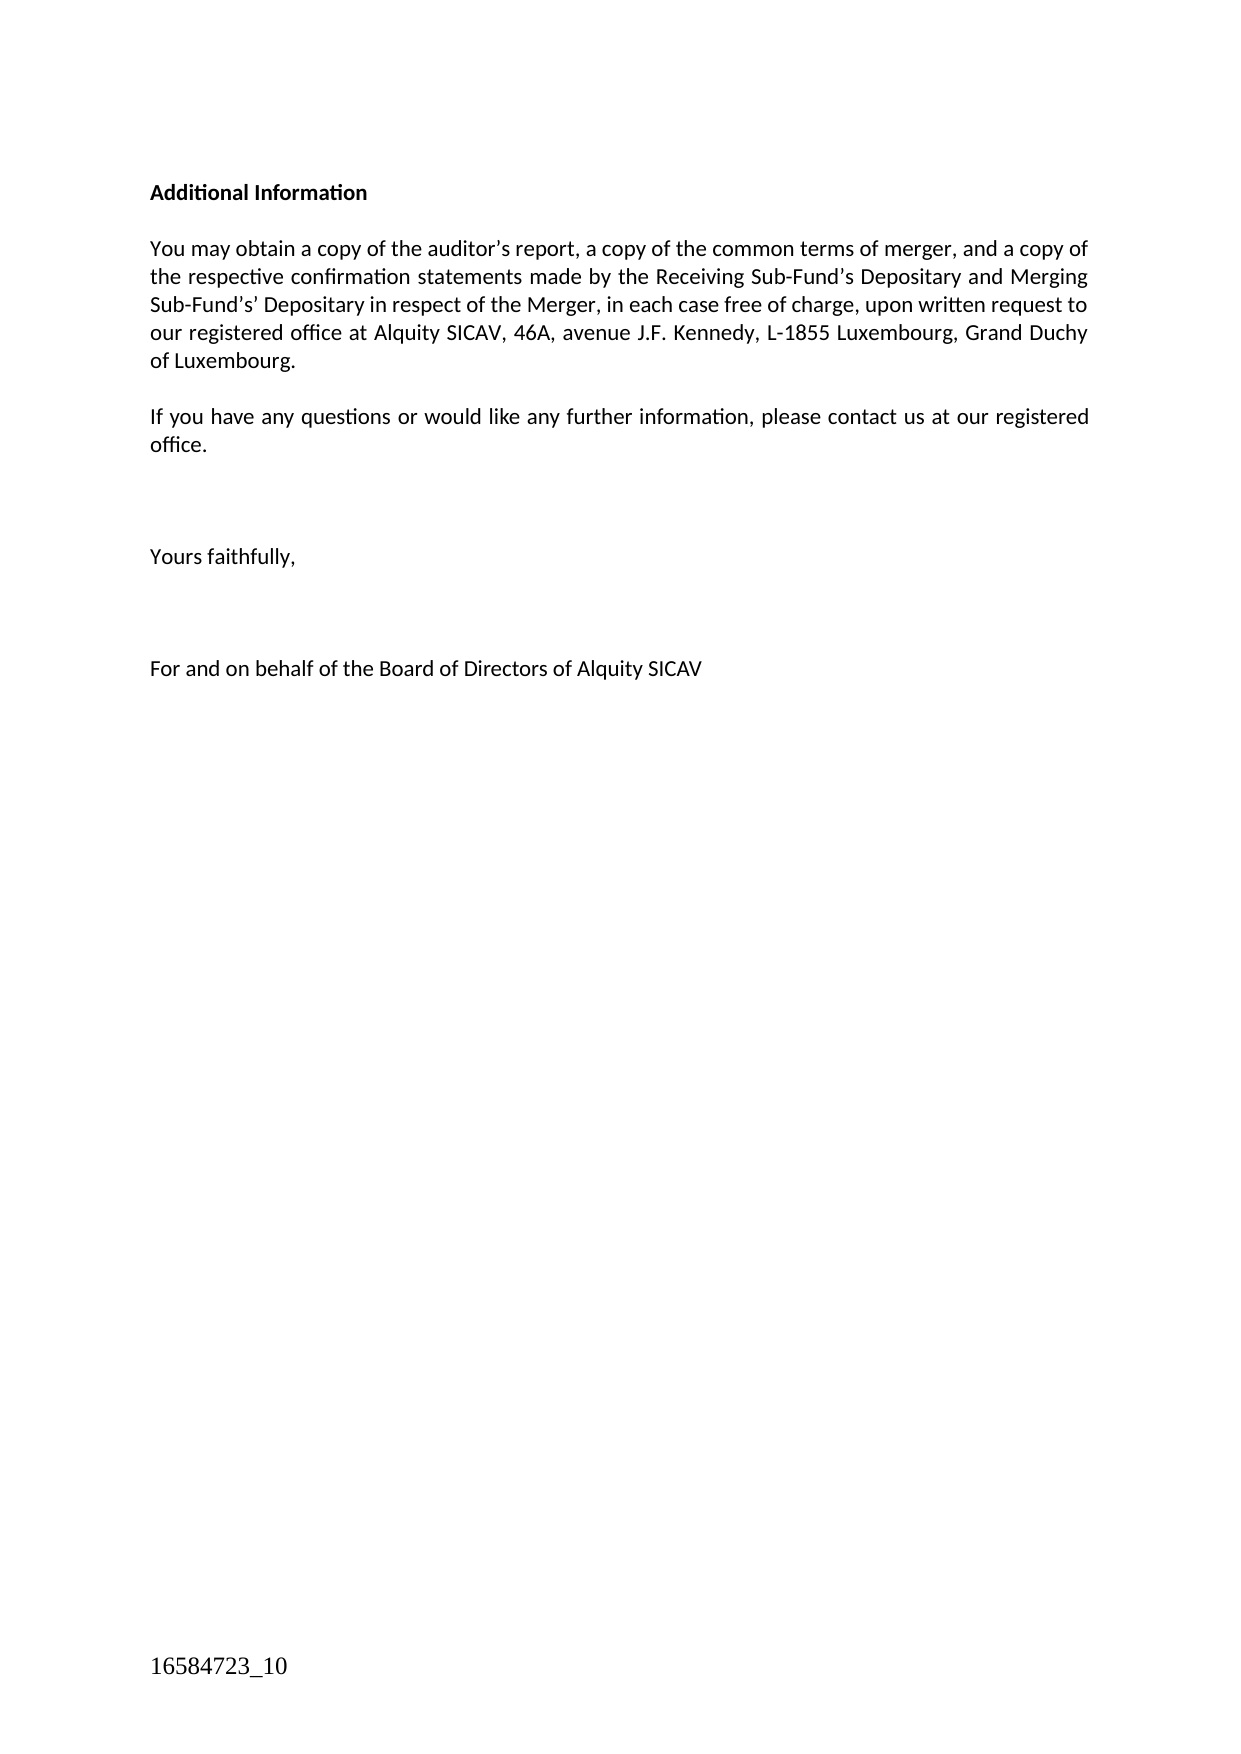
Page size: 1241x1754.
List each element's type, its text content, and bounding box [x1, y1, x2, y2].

text If you have any questions or would like any further information, please contact us at our registered office. [150, 402, 1090, 458]
text You may obtain a copy of the auditor’s report, a copy of the common terms of merger, and a copy of the respective confirmation statements made by the Receiving Sub-Fund’s Depositary and Merging Sub-Fund’s’ Depositary in respect of the Merger, in each case free of charge, upon written request to our registered office at Alquity SICAV, 46A, avenue J.F. Kennedy, L-1855 Luxembourg, Grand Duchy of Luxembourg. [150, 234, 1090, 374]
text Yours faithfully, [150, 542, 1090, 570]
text For and on behalf of the Board of Directors of Alquity SICAV [150, 654, 1090, 682]
text Additional Information [150, 178, 1090, 206]
